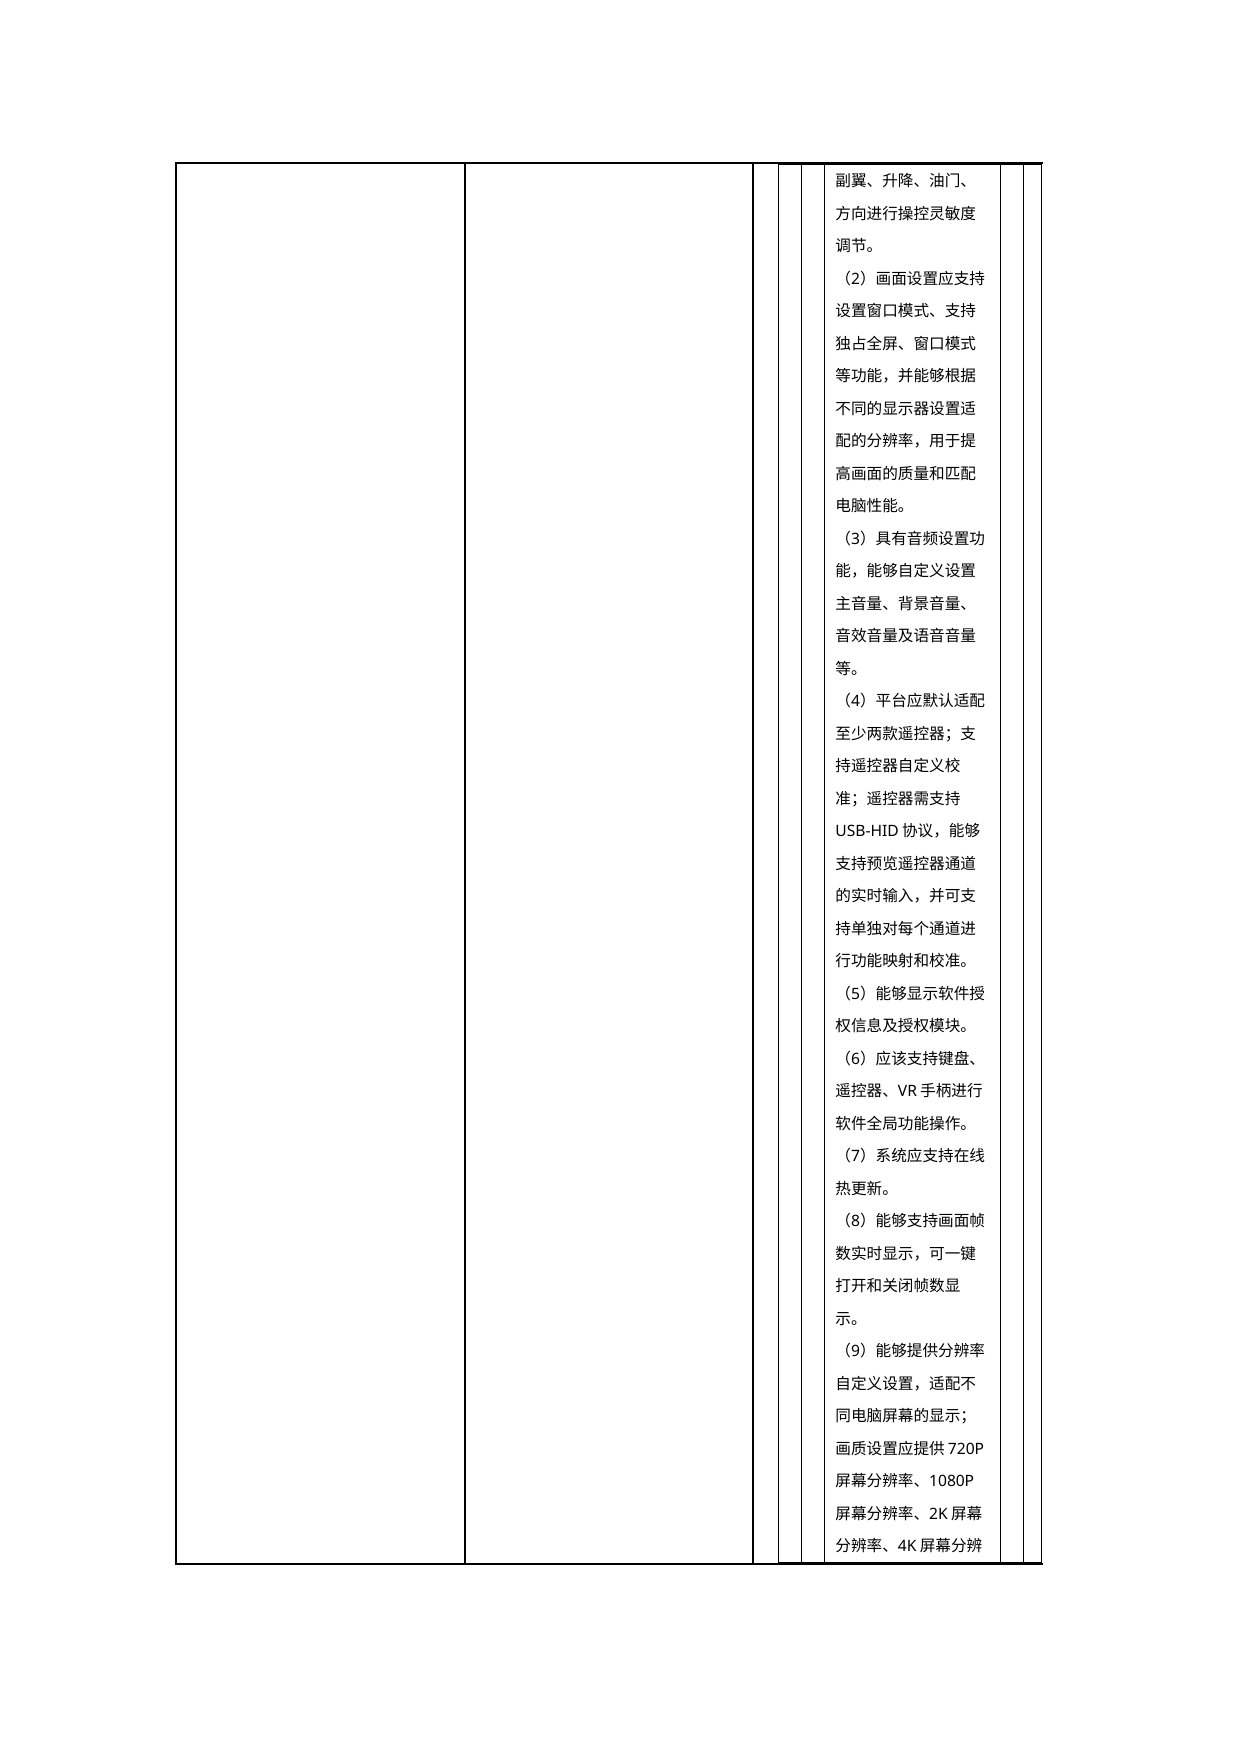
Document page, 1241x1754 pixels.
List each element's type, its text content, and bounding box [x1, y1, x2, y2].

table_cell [1001, 165, 1023, 1562]
table_cell 1 [177, 164, 464, 1563]
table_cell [1024, 165, 1041, 1562]
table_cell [825, 165, 1000, 1562]
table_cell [779, 165, 801, 1562]
table_cell ▲ [466, 164, 752, 1563]
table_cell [754, 164, 778, 1563]
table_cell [802, 165, 824, 1562]
